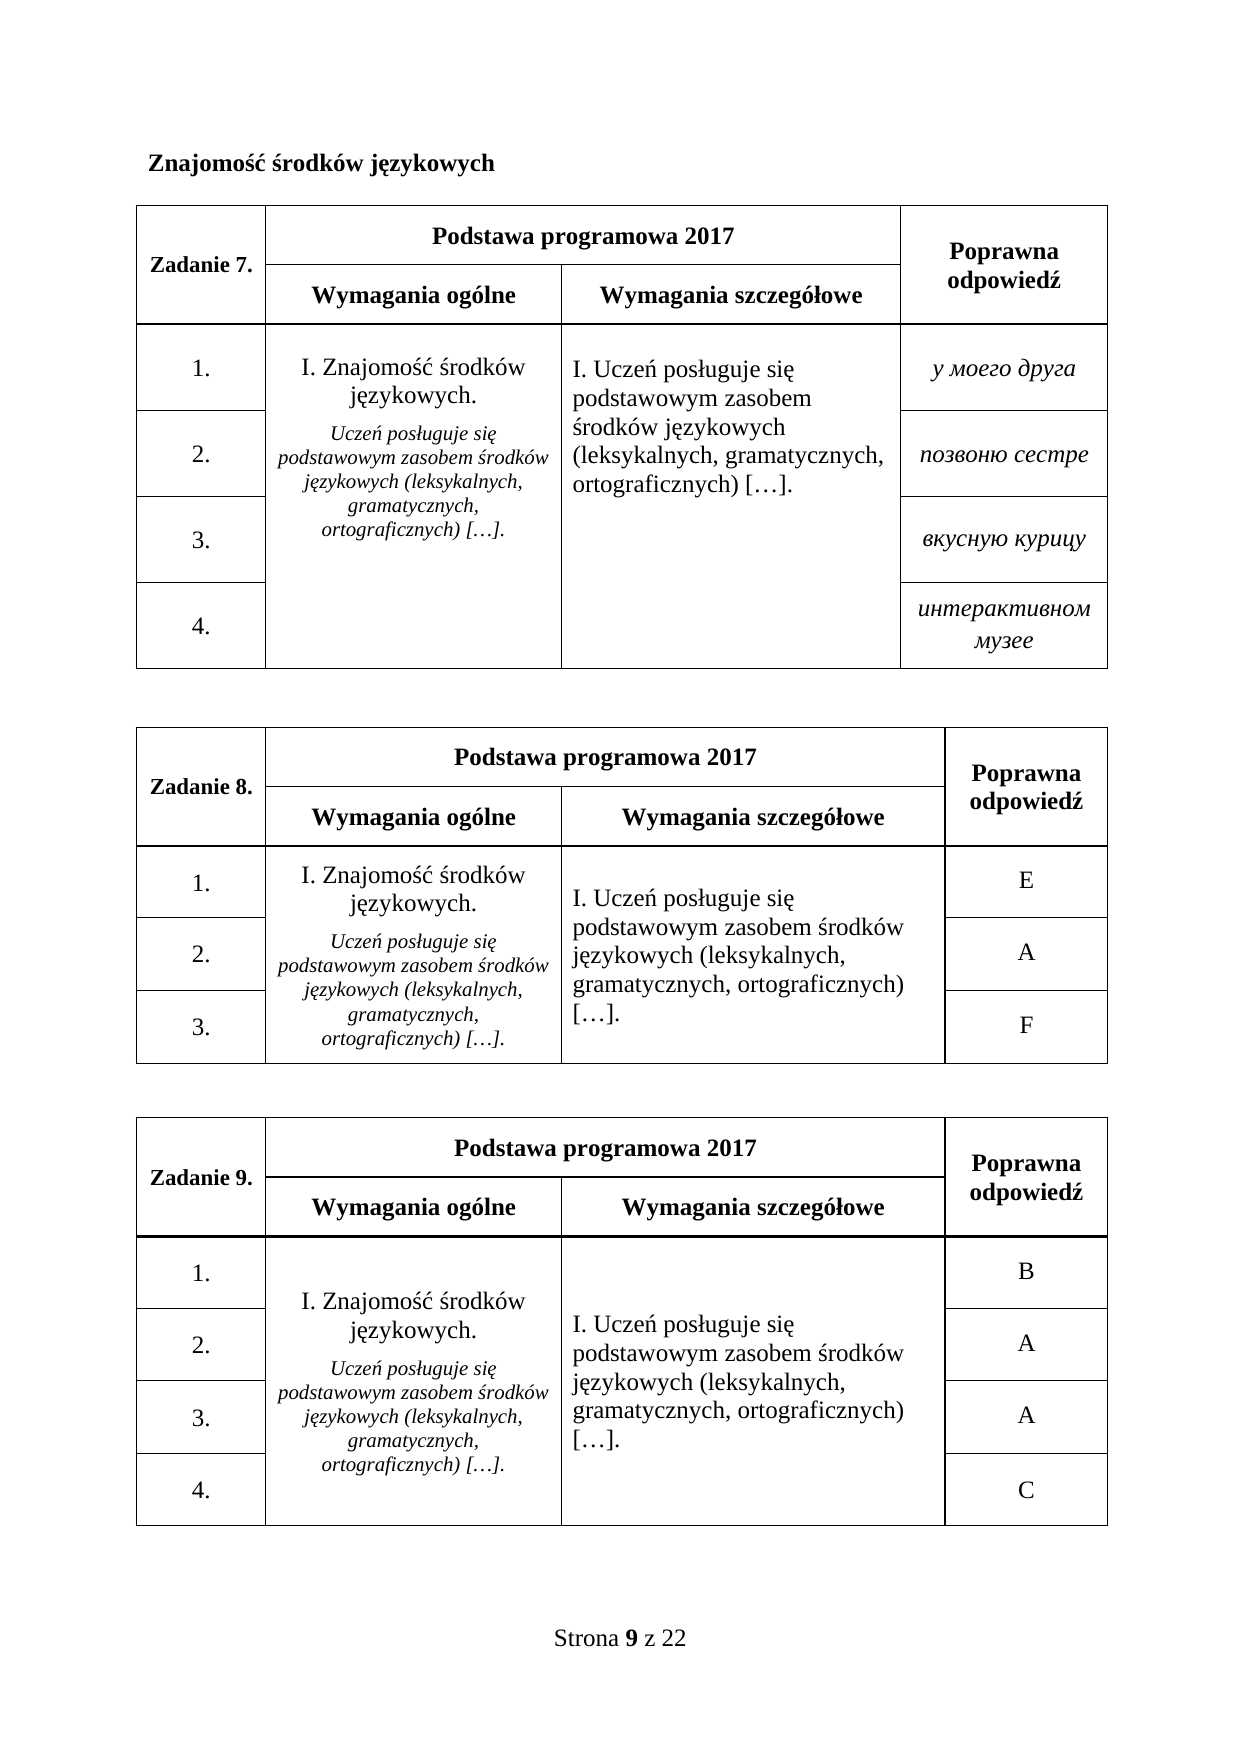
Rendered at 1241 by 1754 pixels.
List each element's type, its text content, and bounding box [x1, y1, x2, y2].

table_cell 1. [137, 847, 265, 917]
table_header Poprawna odpowiedź [946, 728, 1107, 845]
table_cell F [946, 991, 1107, 1062]
table_cell Wymagania ogólne [266, 787, 561, 845]
table_cell Wymagania ogólne [266, 1178, 561, 1235]
table_cell Wymagania ogólne [266, 265, 561, 323]
table_cell Wymagania szczegółowe [562, 265, 900, 323]
table_header Podstawa programowa 2017 [266, 728, 944, 786]
table_cell 3. [137, 497, 265, 582]
table_cell A [946, 1309, 1107, 1380]
table_cell A [946, 1381, 1107, 1453]
table_cell А [946, 918, 1107, 990]
table_cell 2. [137, 411, 265, 496]
table_cell 3. [137, 991, 265, 1062]
table_header Podstawa programowa 2017 [266, 1118, 944, 1176]
table_cell Wymagania szczegółowe [562, 1178, 944, 1235]
table_cell у моего друга [901, 325, 1107, 409]
table_cell 2. [137, 918, 265, 990]
table_cell 4. [137, 1454, 265, 1525]
table_cell E [946, 847, 1107, 917]
table_header Zadanie 7. [137, 206, 265, 323]
table_header Poprawna odpowiedź [946, 1118, 1107, 1235]
table_cell 4. [137, 583, 265, 668]
table_cell I. Uczeń posługuje się podstawowym zasobem środków językowych (leksykalnych, gramatycznych, ortograficznych) […]. [562, 847, 944, 1062]
text Znajomość środków językowych [148, 148, 1093, 176]
table_cell 1. [137, 325, 265, 409]
table_cell I. Znajomość środków językowych. Uczeń posługuje się podstawowym zasobem środków językowych (leksykalnych, gramatycznych, ortograficznych) […]. [266, 325, 561, 668]
table_cell B [946, 1238, 1107, 1308]
table_cell I. Znajomość środków językowych. Uczeń posługuje się podstawowym zasobem środków językowych (leksykalnych, gramatycznych, ortograficznych) […]. [266, 847, 561, 1062]
table_cell I. Uczeń posługuje się podstawowym zasobem środków językowych (leksykalnych, gramatycznych, ortograficznych) […]. [562, 1238, 944, 1525]
table_cell I. Uczeń posługuje się podstawowym zasobem środków językowych (leksykalnych, gramatycznych, ortograficznych) […]. [562, 325, 900, 668]
table_cell 3. [137, 1381, 265, 1453]
table_header Zadanie 9. [137, 1118, 265, 1235]
table_cell I. Znajomość środków językowych. Uczeń posługuje się podstawowym zasobem środków językowych (leksykalnych, gramatycznych, ortograficznych) […]. [266, 1238, 561, 1525]
table_cell позвоню сестре [901, 411, 1107, 496]
table_cell C [946, 1454, 1107, 1525]
table_cell Wymagania szczegółowe [562, 787, 944, 845]
table_cell вкусную курицу [901, 497, 1107, 582]
table_cell 2. [137, 1309, 265, 1380]
table_cell интерактивном музее [901, 583, 1107, 668]
table_header Zadanie 8. [137, 728, 265, 845]
table_header Poprawna odpowiedź [901, 206, 1107, 323]
table_cell 1. [137, 1238, 265, 1308]
table_header Podstawa programowa 2017 [266, 206, 900, 264]
